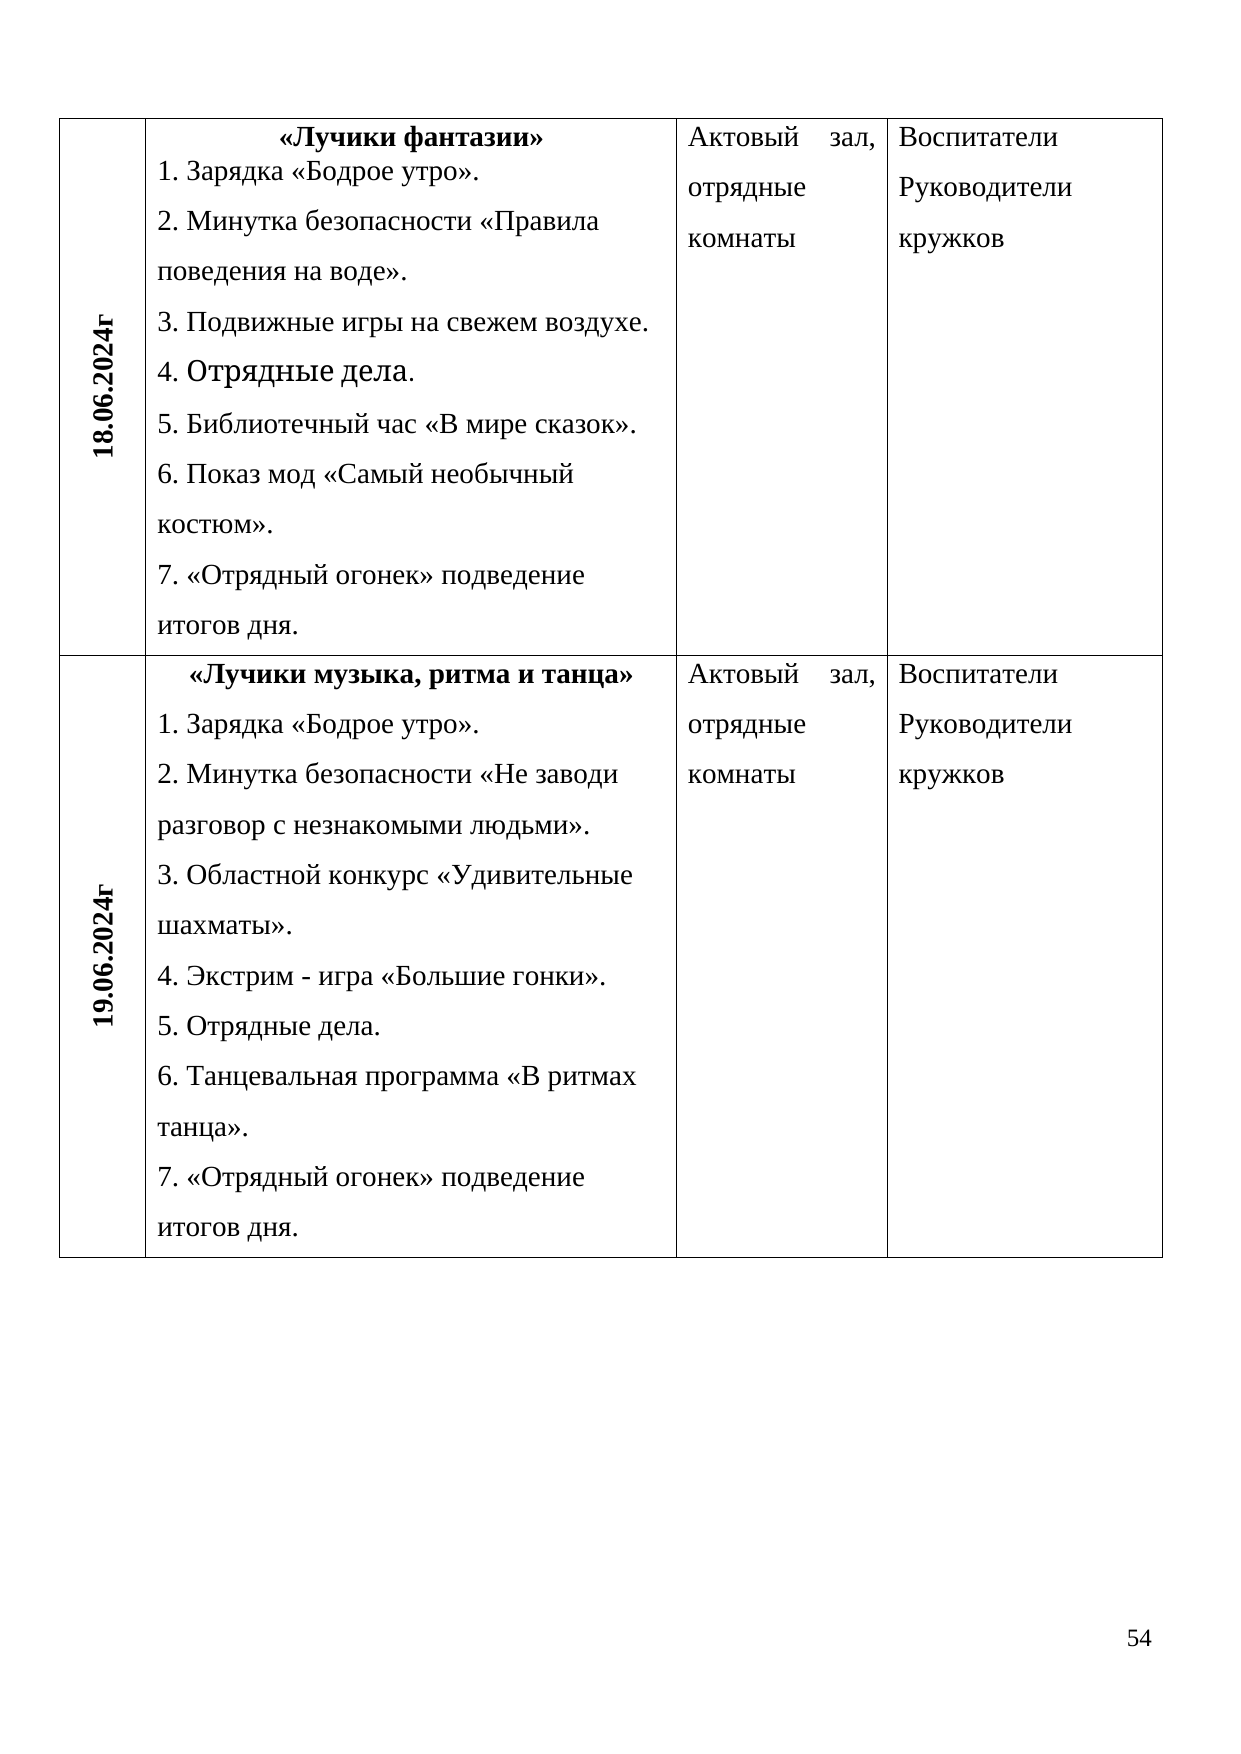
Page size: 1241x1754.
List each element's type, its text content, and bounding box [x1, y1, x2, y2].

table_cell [677, 119, 887, 655]
table_cell «Лучики фантазии» 1. Зарядка «Бодрое утро». 2. Минутка безопасности «Правила поведения на воде». 3. Подвижные игры на свежем воздухе. 4. Отрядные дела. 5. Библиотечный час «В мире сказок». 6. Показ мод «Самый необычный костюм». 7. «Отрядный огонек» подведение итогов дня. [146, 119, 676, 655]
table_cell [677, 656, 887, 1257]
table_cell «Лучики музыка, ритма и танца» 1. Зарядка «Бодрое утро». 2. Минутка безопасности «Не заводи разговор с незнакомыми людьми». 3. Областной конкурс «Удивительные шахматы». 4. Экстрим - игра «Большие гонки». 5. Отрядные дела. 6. Танцевальная программа «В ритмах танца». 7. «Отрядный огонек» подведение итогов дня. [146, 656, 676, 1257]
table_cell 19.06.2024г [60, 656, 145, 1257]
table_cell 18.06.2024г [60, 119, 145, 655]
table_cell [888, 656, 1162, 1257]
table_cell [888, 119, 1162, 655]
